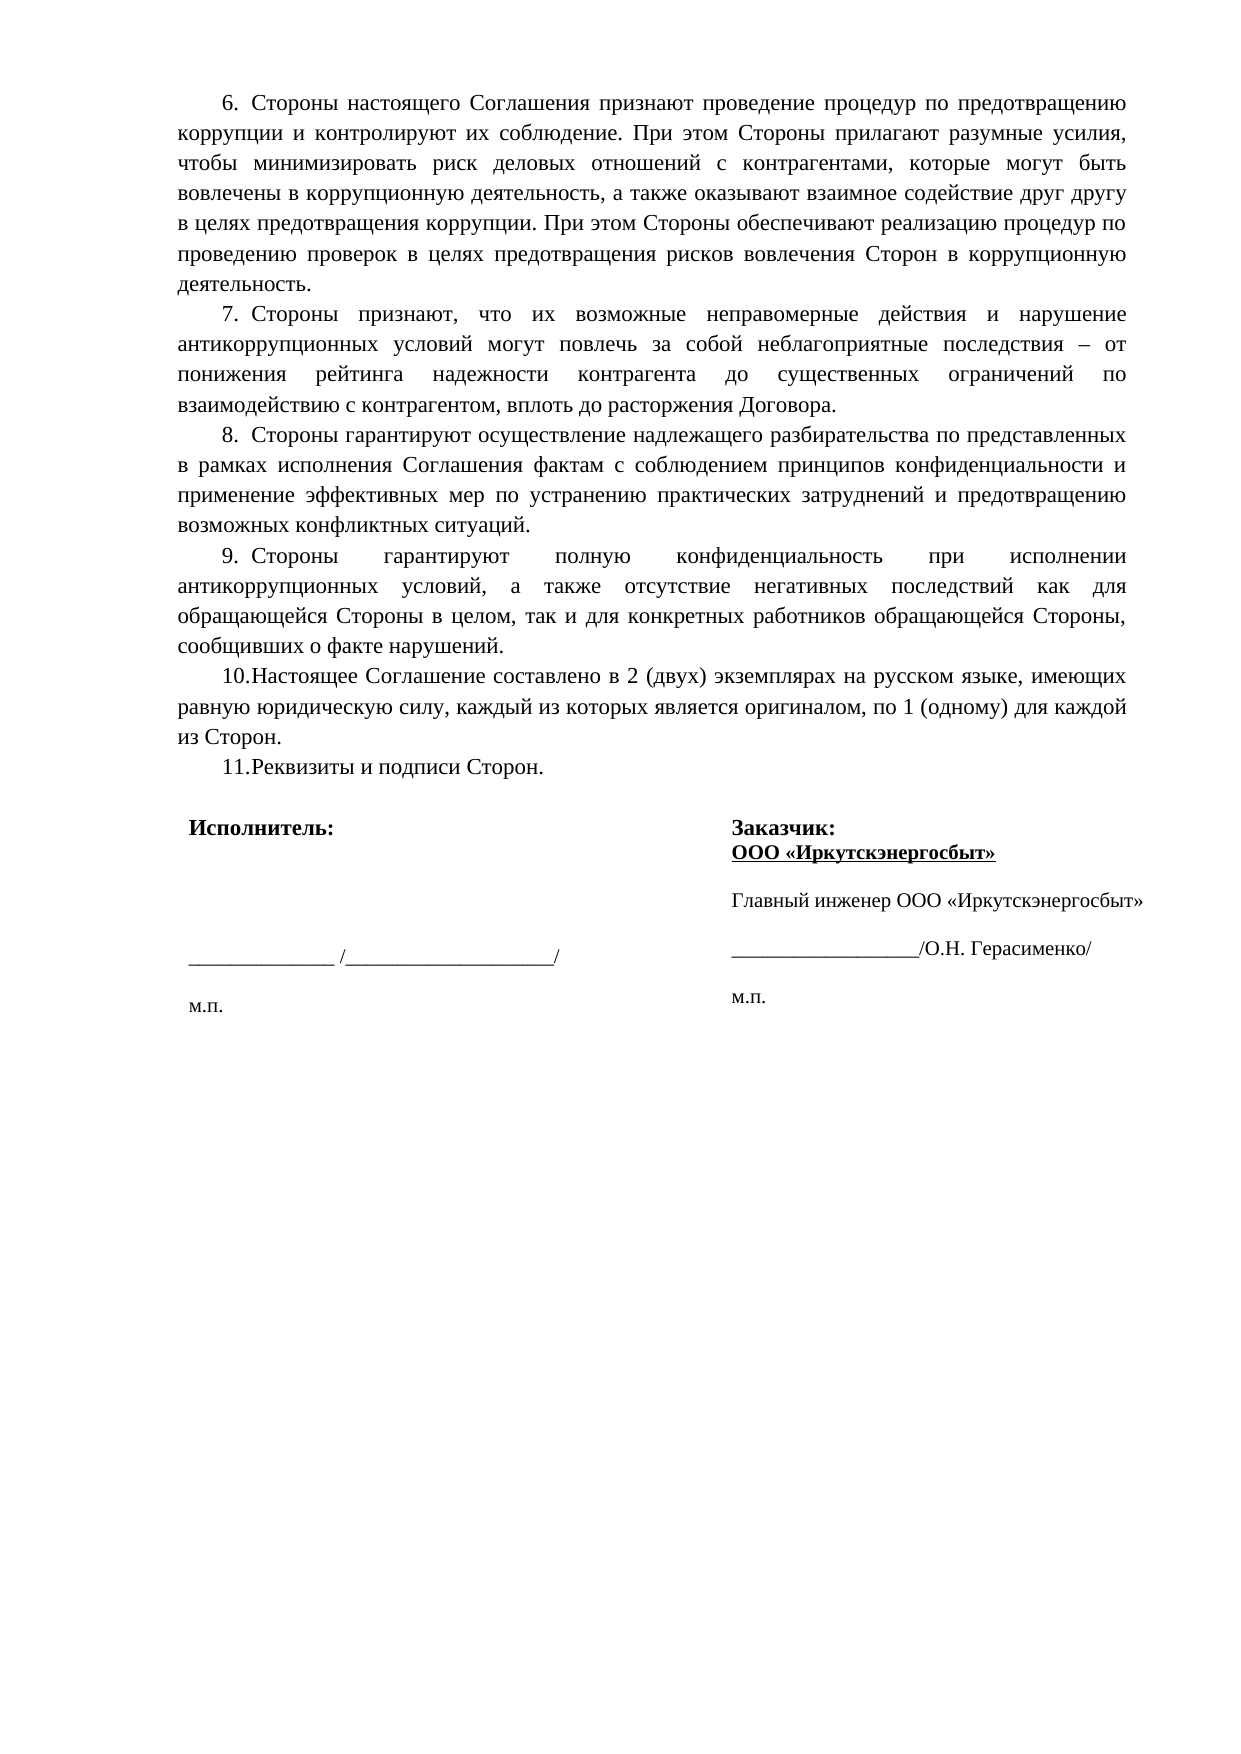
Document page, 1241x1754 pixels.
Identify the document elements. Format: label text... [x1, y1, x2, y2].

table_header Исполнитель: ______________ /____________________/ м.п. [177, 814, 720, 1104]
text 7. Стороны признают, что их возможные неправомерные действия и нарушение антикоррупционных условий могут повлечь за собой неблагоприятные последствия – от понижения рейтинга надежности контрагента до существенных ограничений по взаимодействию с контрагентом, вплоть до расторжения Договора. [177, 300, 1128, 417]
text 9. Стороны гарантируют полную конфиденциальность при исполнении антикоррупционных условий, а также отсутствие негативных последствий как для обращающейся Стороны в целом, так и для конкретных работников обращающейся Стороны, сообщивших о факте нарушений. [177, 542, 1128, 659]
text 11. Реквизиты и подписи Сторон. [177, 753, 1128, 779]
table_header Заказчик: ООО «Иркутскэнергосбыт» Главный инженер ООО «Иркутскэнергосбыт» __________________/О.Н. Герасименко/ м.п. [720, 814, 1240, 1104]
text 10. Настоящее Соглашение составлено в 2 (двух) экземплярах на русском языке, имеющих равную юридическую силу, каждый из которых является оригиналом, по 1 (одному) для каждой из Сторон. [177, 663, 1128, 749]
text 6. Стороны настоящего Соглашения признают проведение процедур по предотвращению коррупции и контролируют их соблюдение. При этом Стороны прилагают разумные усилия, чтобы минимизировать риск деловых отношений с контрагентами, которые могут быть вовлечены в коррупционную деятельность, а также оказывают взаимное содействие друг другу в целях предотвращения коррупции. При этом Стороны обеспечивают реализацию процедур по проведению проверок в целях предотвращения рисков вовлечения Сторон в коррупционную деятельность. [177, 89, 1128, 296]
text 8. Стороны гарантируют осуществление надлежащего разбирательства по представленных в рамках исполнения Соглашения фактам с соблюдением принципов конфиденциальности и применение эффективных мер по устранению практических затруднений и предотвращению возможных конфликтных ситуаций. [177, 421, 1128, 538]
